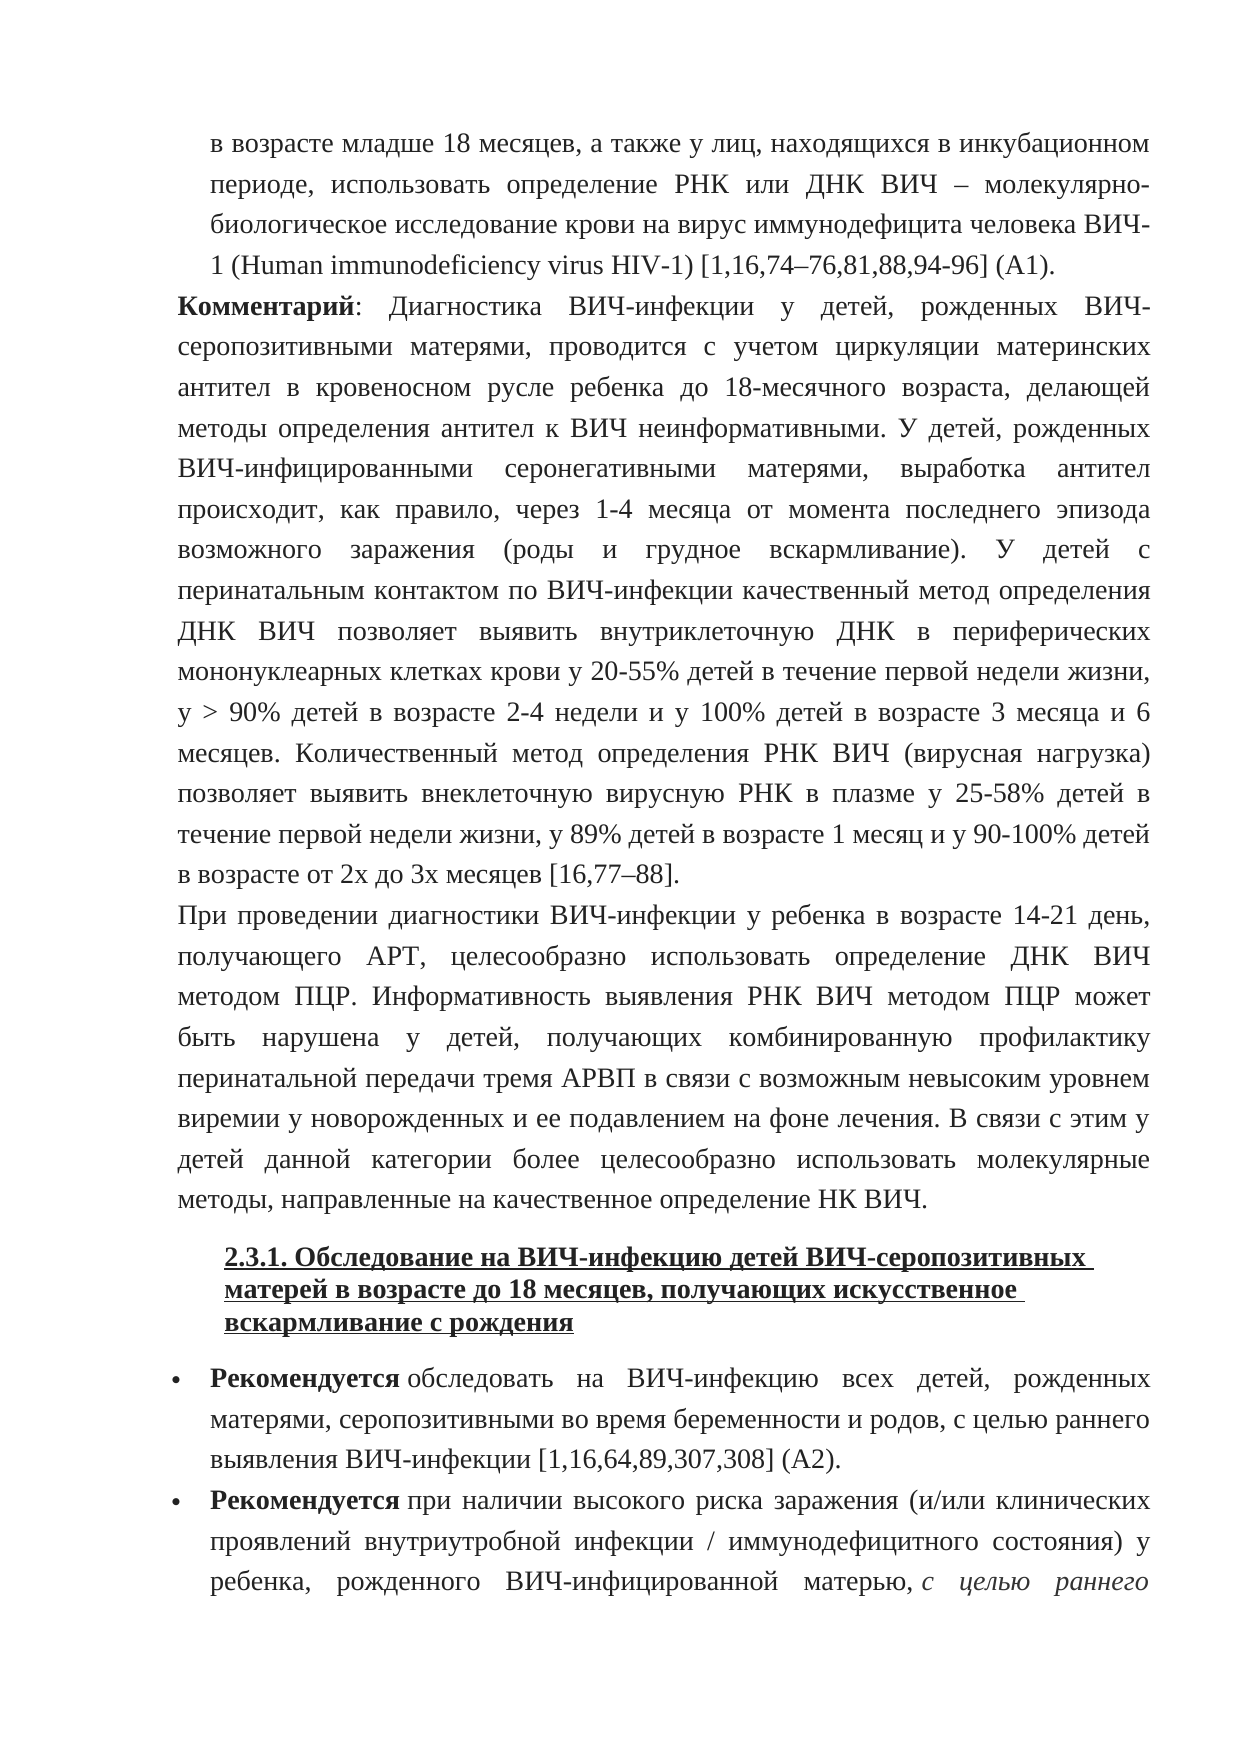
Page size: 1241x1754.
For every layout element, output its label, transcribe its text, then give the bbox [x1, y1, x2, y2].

text При проведении диагностики ВИЧ-инфекции у ребенка в возрасте 14-21 день, получающего АРТ, целесообразно использовать определение ДНК ВИЧ методом ПЦР. Информативность выявления РНК ВИЧ методом ПЦР может быть нарушена у детей, получающих комбинированную профилактику перинатальной передачи тремя АРВП в связи с возможным невысоким уровнем виремии у новорожденных и ее подавлением на фоне лечения. В связи с этим у детей данной категории более целесообразно использовать молекулярные методы, направленные на качественное определение НК ВИЧ. [177, 890, 1152, 1215]
list Рекомендуется обследовать на ВИЧ-инфекцию всех детей, рожденных матерями, серопозитивными во время беременности и родов, с целью раннего выявления ВИЧ-инфекции [1,16,64,89,307,308] (А2). [172, 1353, 1152, 1475]
text Комментарий: Диагностика ВИЧ-инфекции у детей, рожденных ВИЧ-серопозитивными матерями, проводится с учетом циркуляции материнских антител в кровеносном русле ребенка до 18-месячного возраста, делающей методы определения антител к ВИЧ неинформативными. У детей, рожденных ВИЧ-инфицированными серонегативными матерями, выработка антител происходит, как правило, через 1-4 месяца от момента последнего эпизода возможного заражения (роды и грудное вскармливание). У детей с перинатальным контактом по ВИЧ-инфекции качественный метод определения ДНК ВИЧ позволяет выявить внутриклеточную ДНК в периферических мононуклеарных клетках крови у 20-55% детей в течение первой недели жизни, у > 90% детей в возрасте 2-4 недели и у 100% детей в возрасте 3 месяца и 6 месяцев. Количественный метод определения РНК ВИЧ (вирусная нагрузка) позволяет выявить внеклеточную вирусную РНК в плазме у 25-58% детей в течение первой недели жизни, у 89% детей в возрасте 1 месяц и у 90-100% детей в возрасте от 2х до 3х месяцев [16,77–88]. [177, 281, 1152, 890]
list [172, 118, 1152, 281]
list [172, 1475, 1152, 1597]
text 2.3.1. Обследование на ВИЧ-инфекцию детей ВИЧ-серопозитивных матерей в возрасте до 18 месяцев, получающих искусственное вскармливание с рождения [224, 1240, 1105, 1337]
